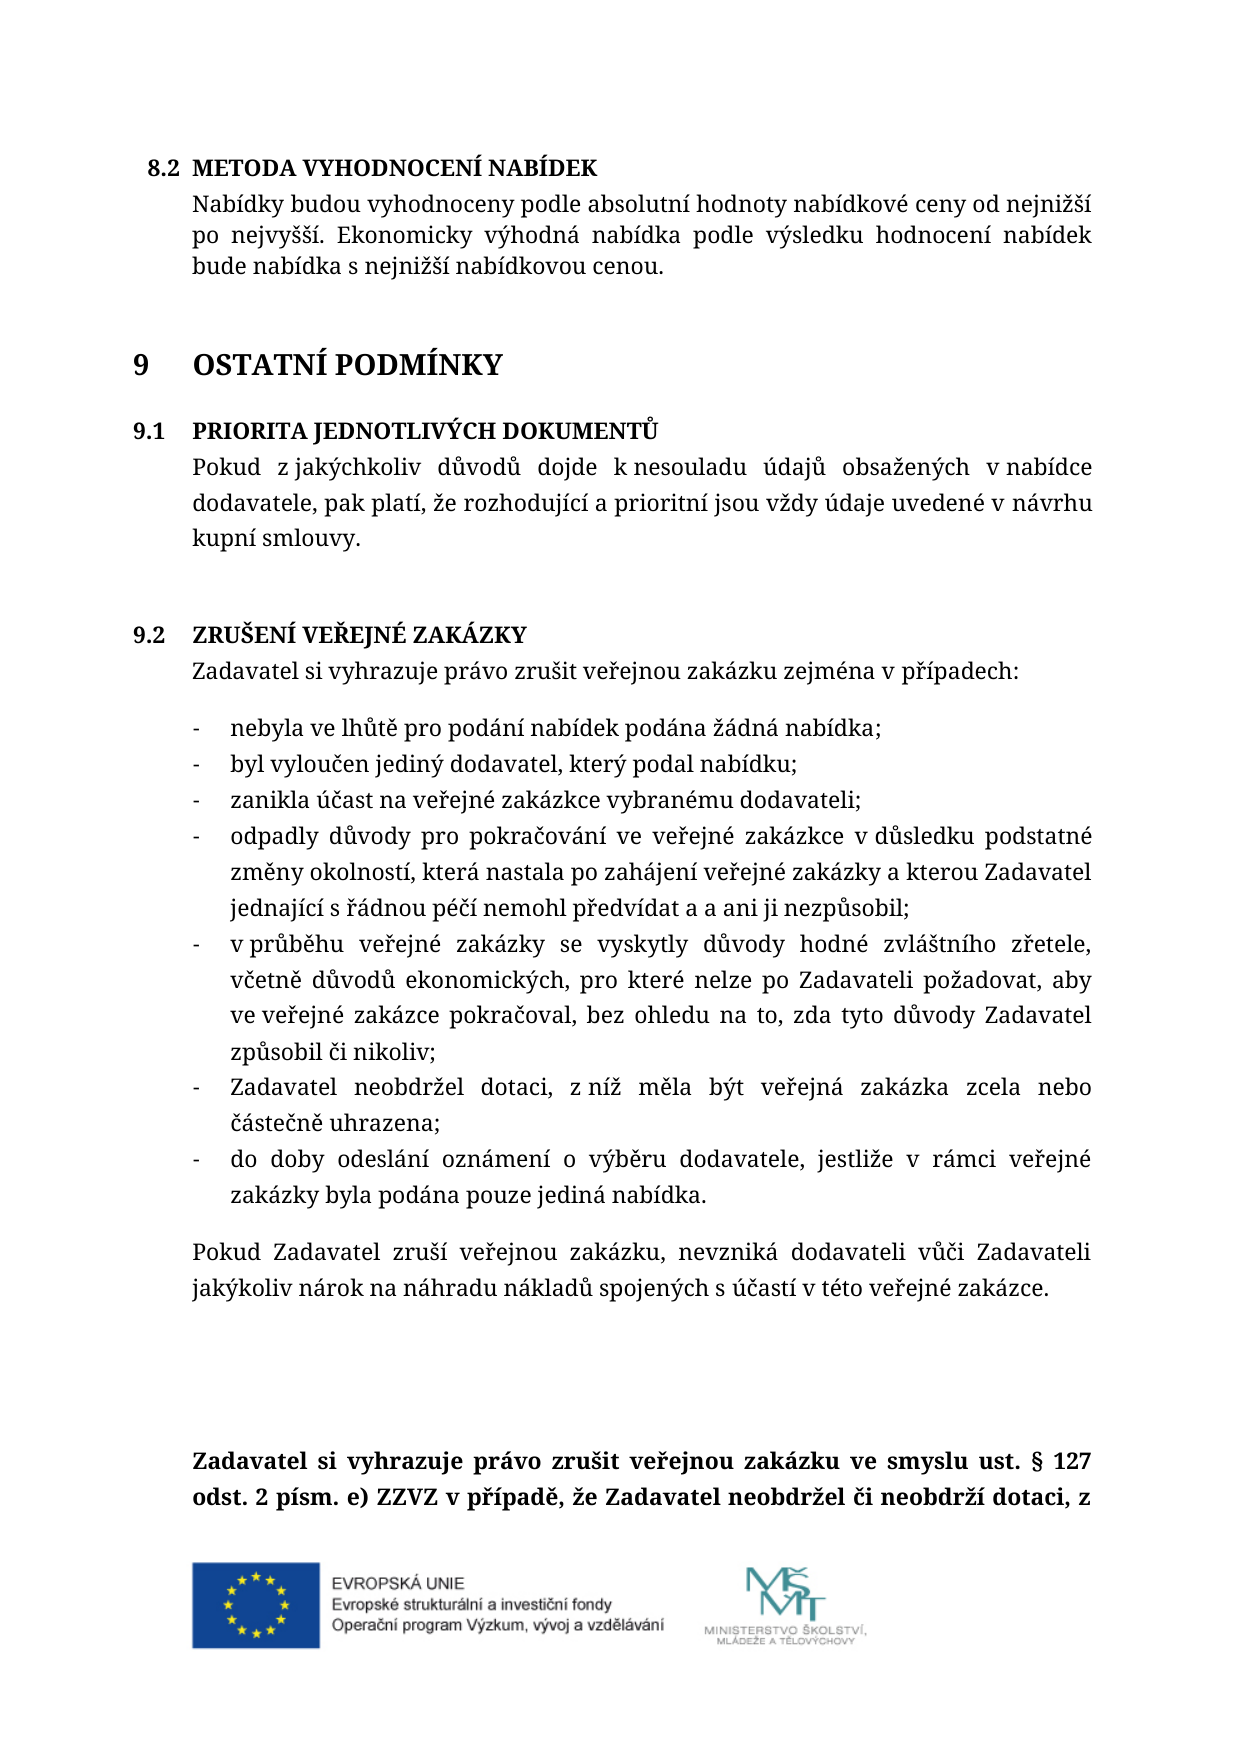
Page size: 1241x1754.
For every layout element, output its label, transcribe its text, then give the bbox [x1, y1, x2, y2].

list byl vyloučen jediný dodavatel, který podal nabídku; [193, 748, 1093, 779]
subtitle OSTATNÍ PODMÍNKY [133, 344, 1093, 384]
subtitle ZRUŠENÍ VEŘEJNÉ ZAKÁZKY [133, 619, 1093, 651]
text Nabídky budou vyhodnoceny podle absolutní hodnoty nabídkové ceny od nejnižší po nejvyšší. Ekonomicky výhodná nabídka podle výsledku hodnocení nabídek bude nabídka s nejnižší nabídkovou cenou. [192, 188, 1093, 281]
list v průběhu veřejné zakázky se vyskytly důvody hodné zvláštního zřetele, včetně důvodů ekonomických, pro které nelze po Zadavateli požadovat, aby ve veřejné zakázce pokračoval, bez ohledu na to, zda tyto důvody Zadavatel způsobil či nikoliv; [193, 928, 1093, 1067]
subtitle PRIORITA JEDNOTLIVÝCH DOKUMENTŮ [133, 414, 1093, 446]
text Zadavatel si vyhrazuje právo zrušit veřejnou zakázku zejména v případech: [192, 655, 1093, 686]
list nebyla ve lhůtě pro podání nabídek podána žádná nabídka; [193, 712, 1093, 743]
picture [147, 1521, 904, 1691]
text Pokud z jakýchkoliv důvodů dojde k nesouladu údajů obsažených v nabídce dodavatele, pak platí, že rozhodující a prioritní jsou vždy údaje uvedené v návrhu kupní smlouvy. [192, 451, 1093, 554]
list odpadly důvody pro pokračování ve veřejné zakázkce v důsledku podstatné změny okolností, která nastala po zahájení veřejné zakázky a kterou Zadavatel jednající s řádnou péčí nemohl předvídat a a ani ji nezpůsobil; [193, 820, 1093, 923]
list zanikla účast na veřejné zakázkce vybranému dodavateli; [193, 784, 1093, 815]
subtitle METODA VYHODNOCENÍ NABÍDEK [147, 152, 1093, 183]
list do doby odeslání oznámení o výběru dodavatele, jestliže v rámci veřejné zakázky byla podána pouze jediná nabídka. [193, 1143, 1093, 1210]
list Zadavatel neobdržel dotaci, z níž měla být veřejná zakázka zcela nebo částečně uhrazena; [193, 1071, 1093, 1138]
text Pokud Zadavatel zruší veřejnou zakázku, nevzniká dodavateli vůči Zadavateli jakýkoliv nárok na náhradu nákladů spojených s účastí v této veřejné zakázce. [192, 1236, 1093, 1303]
